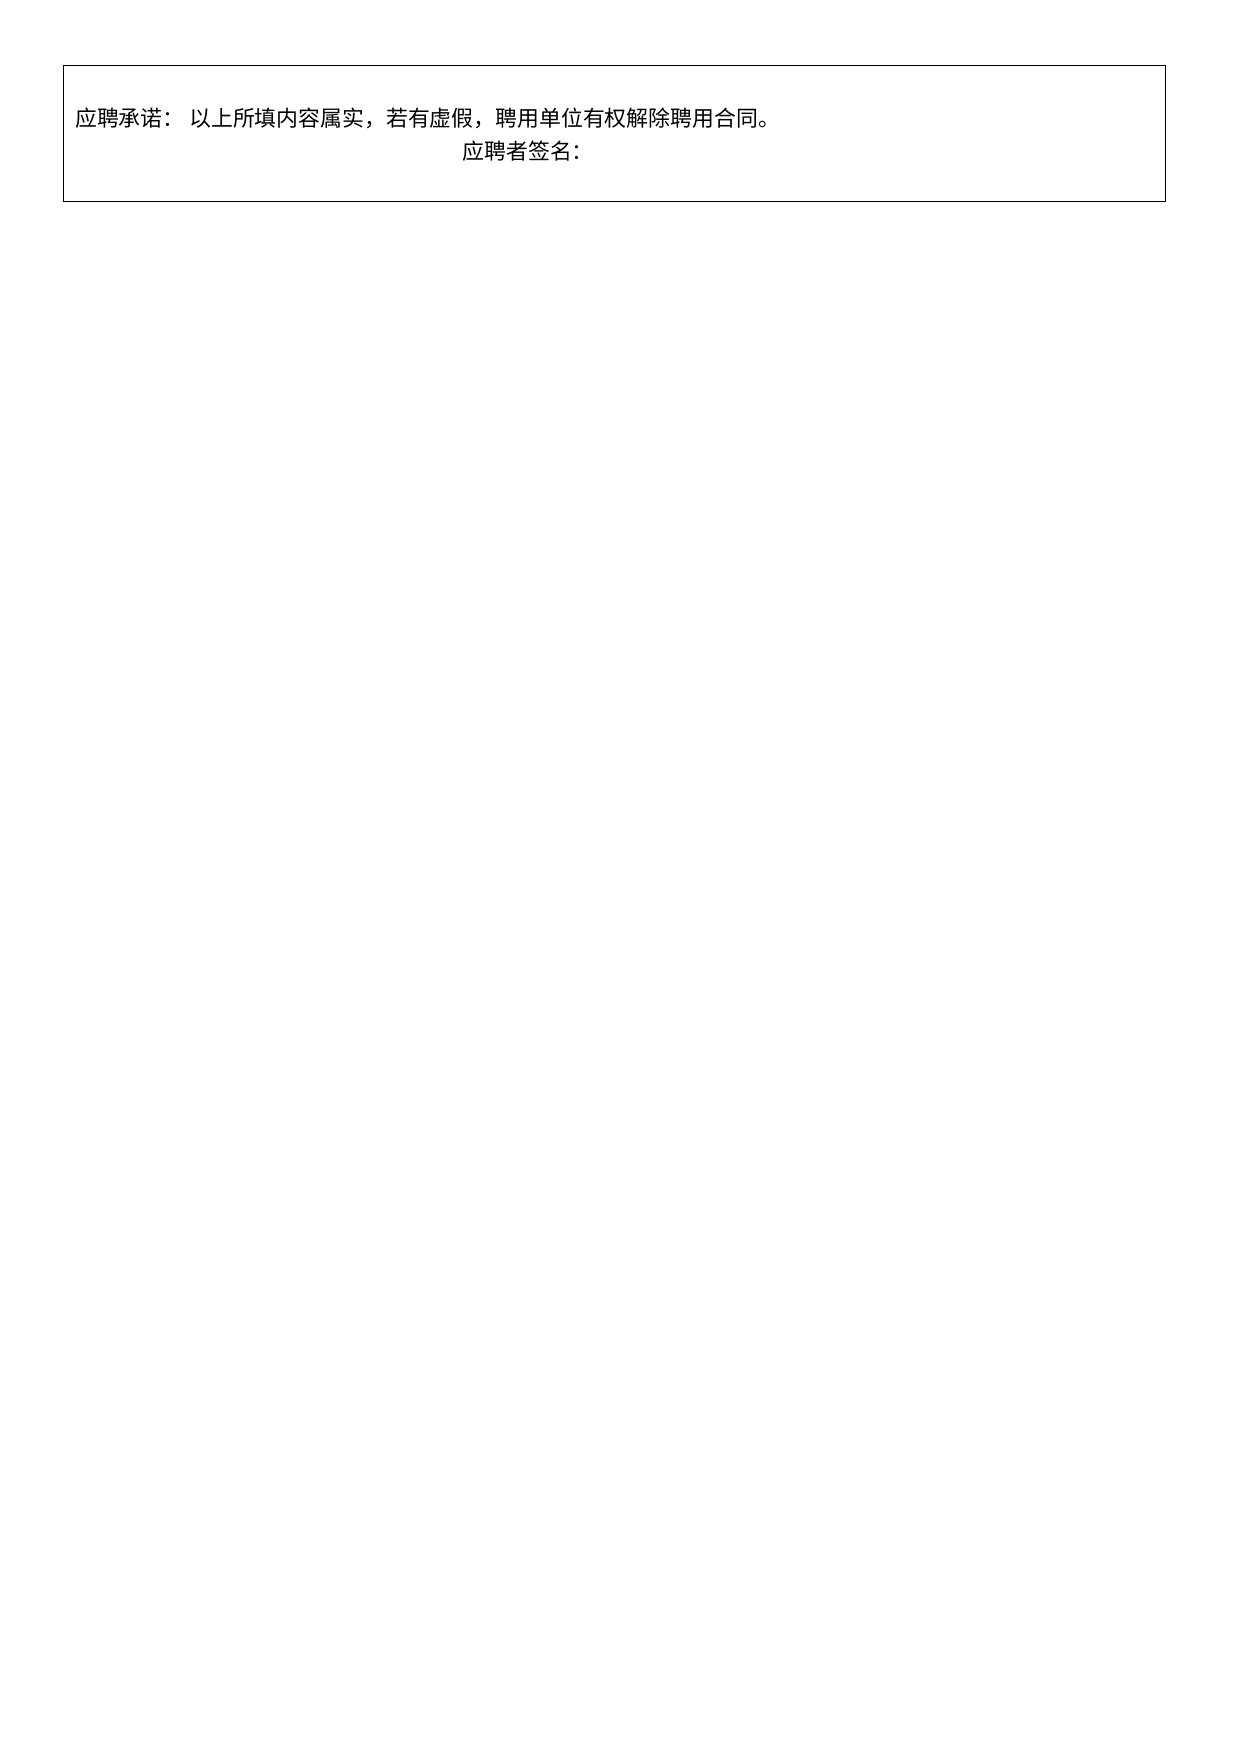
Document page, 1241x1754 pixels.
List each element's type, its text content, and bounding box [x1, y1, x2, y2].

table_cell 应聘承诺： 以上所填内容属实，若有虚假，聘用单位有权解除聘用合同。 应聘者签名： [64, 66, 1165, 201]
